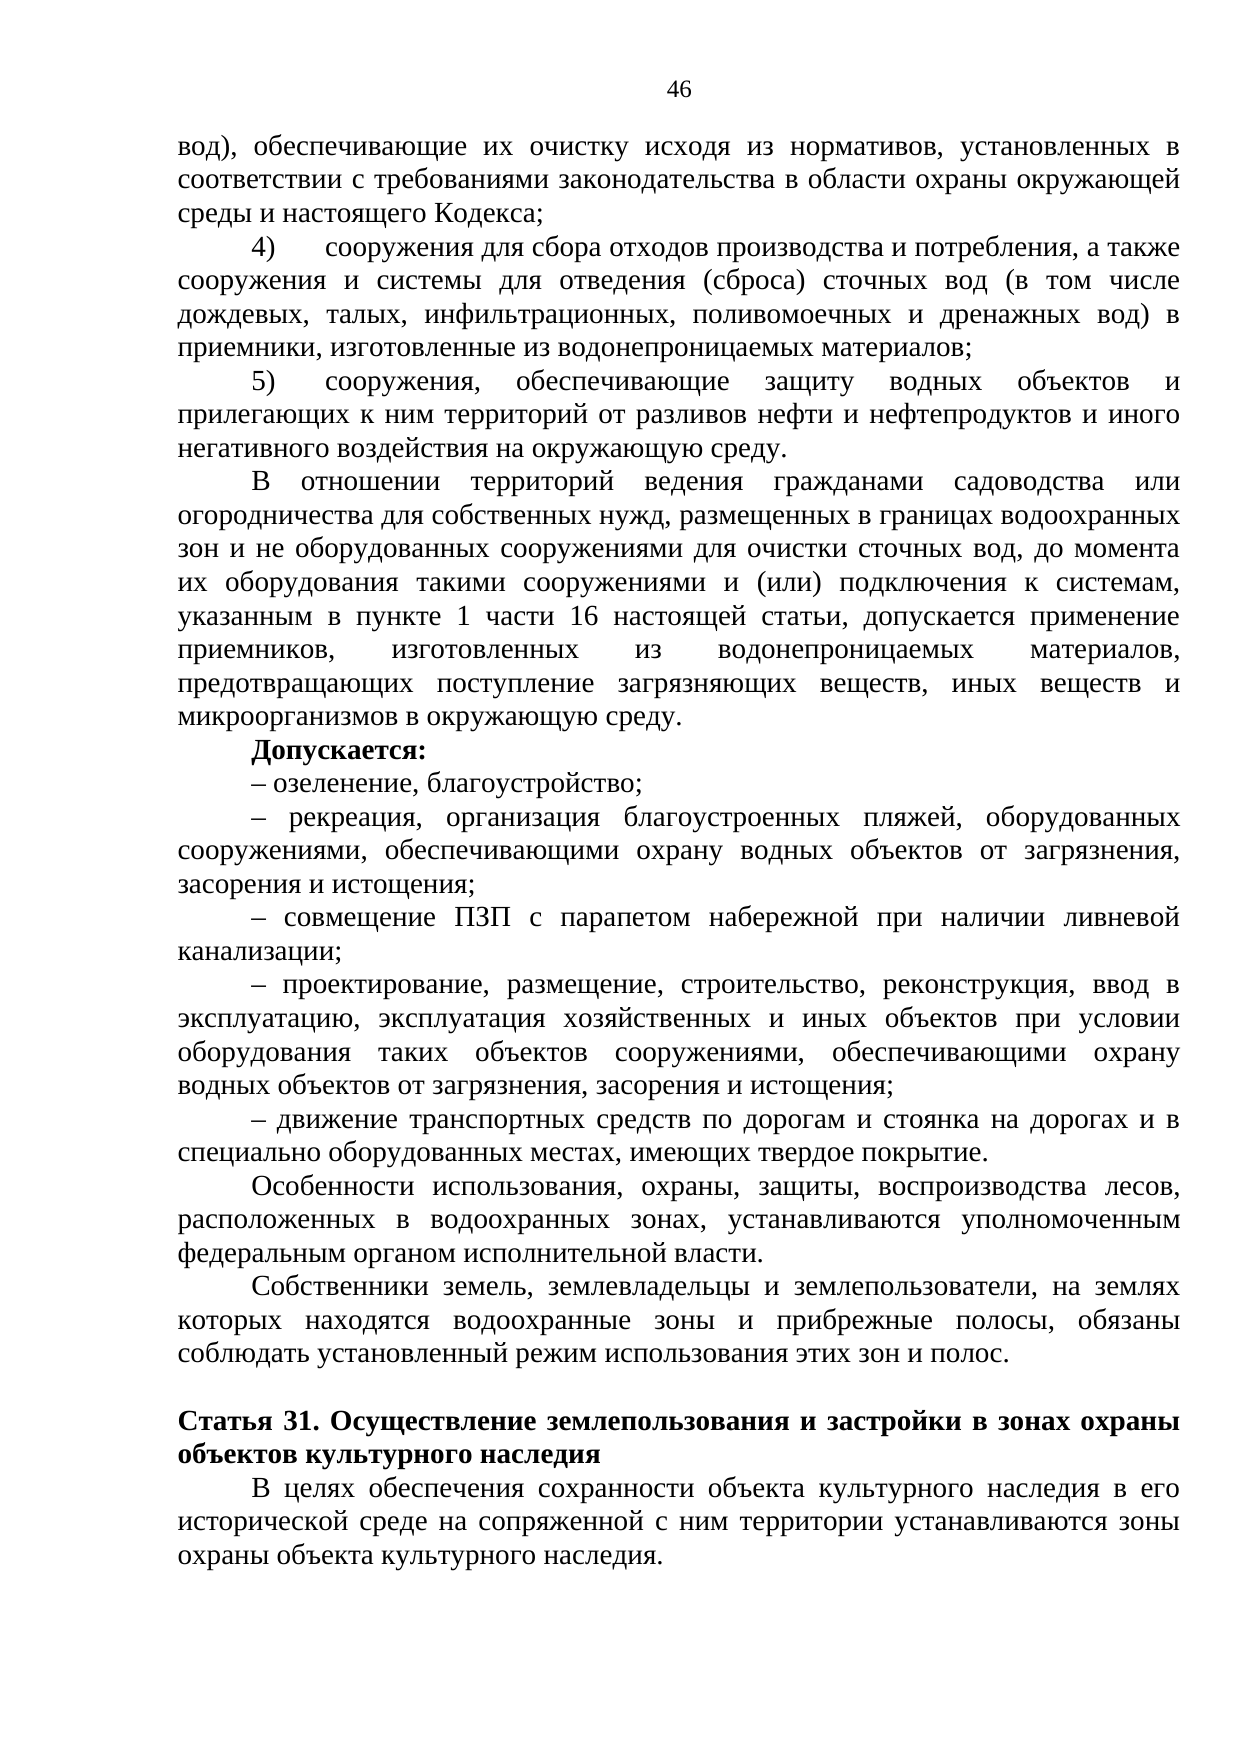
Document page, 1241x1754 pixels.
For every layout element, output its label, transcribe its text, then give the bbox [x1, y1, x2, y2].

text Собственники земель, землевладельцы и землепользователи, на землях которых находятся водоохранные зоны и прибрежные полосы, обязаны соблюдать установленный режим использования этих зон и полос. [177, 1268, 1181, 1369]
text 5) сооружения, обеспечивающие защиту водных объектов и прилегающих к ним территорий от разливов нефти и нефтепродуктов и иного негативного воздействия на окружающую среду. [177, 363, 1181, 463]
text – озеленение, благоустройство; [177, 765, 1181, 799]
text – проектирование, размещение, строительство, реконструкция, ввод в эксплуатацию, эксплуатация хозяйственных и иных объектов при условии оборудования таких объектов сооружениями, обеспечивающими охрану водных объектов от загрязнения, засорения и истощения; [177, 967, 1181, 1101]
text 4) сооружения для сбора отходов производства и потребления, а также сооружения и системы для отведения (сброса) сточных вод (в том числе дождевых, талых, инфильтрационных, поливомоечных и дренажных вод) в приемники, изготовленные из водонепроницаемых материалов; [177, 229, 1181, 363]
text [177, 128, 1181, 229]
text Особенности использования, охраны, защиты, воспроизводства лесов, расположенных в водоохранных зонах, устанавливаются уполномоченным федеральным органом исполнительной власти. [177, 1168, 1181, 1268]
text Допускается: [177, 732, 1181, 765]
text В целях обеспечения сохранности объекта культурного наследия в его исторической среде на сопряженной с ним территории устанавливаются зоны охраны объекта культурного наследия. [177, 1470, 1181, 1570]
text – совмещение ПЗП с парапетом набережной при наличии ливневой канализации; [177, 899, 1181, 967]
text – движение транспортных средств по дорогам и стоянка на дорогах и в специально оборудованных местах, имеющих твердое покрытие. [177, 1101, 1181, 1168]
text В отношении территорий ведения гражданами садоводства или огородничества для собственных нужд, размещенных в границах водоохранных зон и не оборудованных сооружениями для очистки сточных вод, до момента их оборудования такими сооружениями и (или) подключения к системам, указанным в пункте 1 части 16 настоящей статьи, допускается применение приемников, изготовленных из водонепроницаемых материалов, предотвращающих поступление загрязняющих веществ, иных веществ и микроорганизмов в окружающую среду. [177, 463, 1181, 732]
subtitle Статья 31. Осуществление землепользования и застройки в зонах охраны объектов культурного наследия [177, 1403, 1181, 1470]
text – рекреация, организация благоустроенных пляжей, оборудованных сооружениями, обеспечивающими охрану водных объектов от загрязнения, засорения и истощения; [177, 799, 1181, 899]
